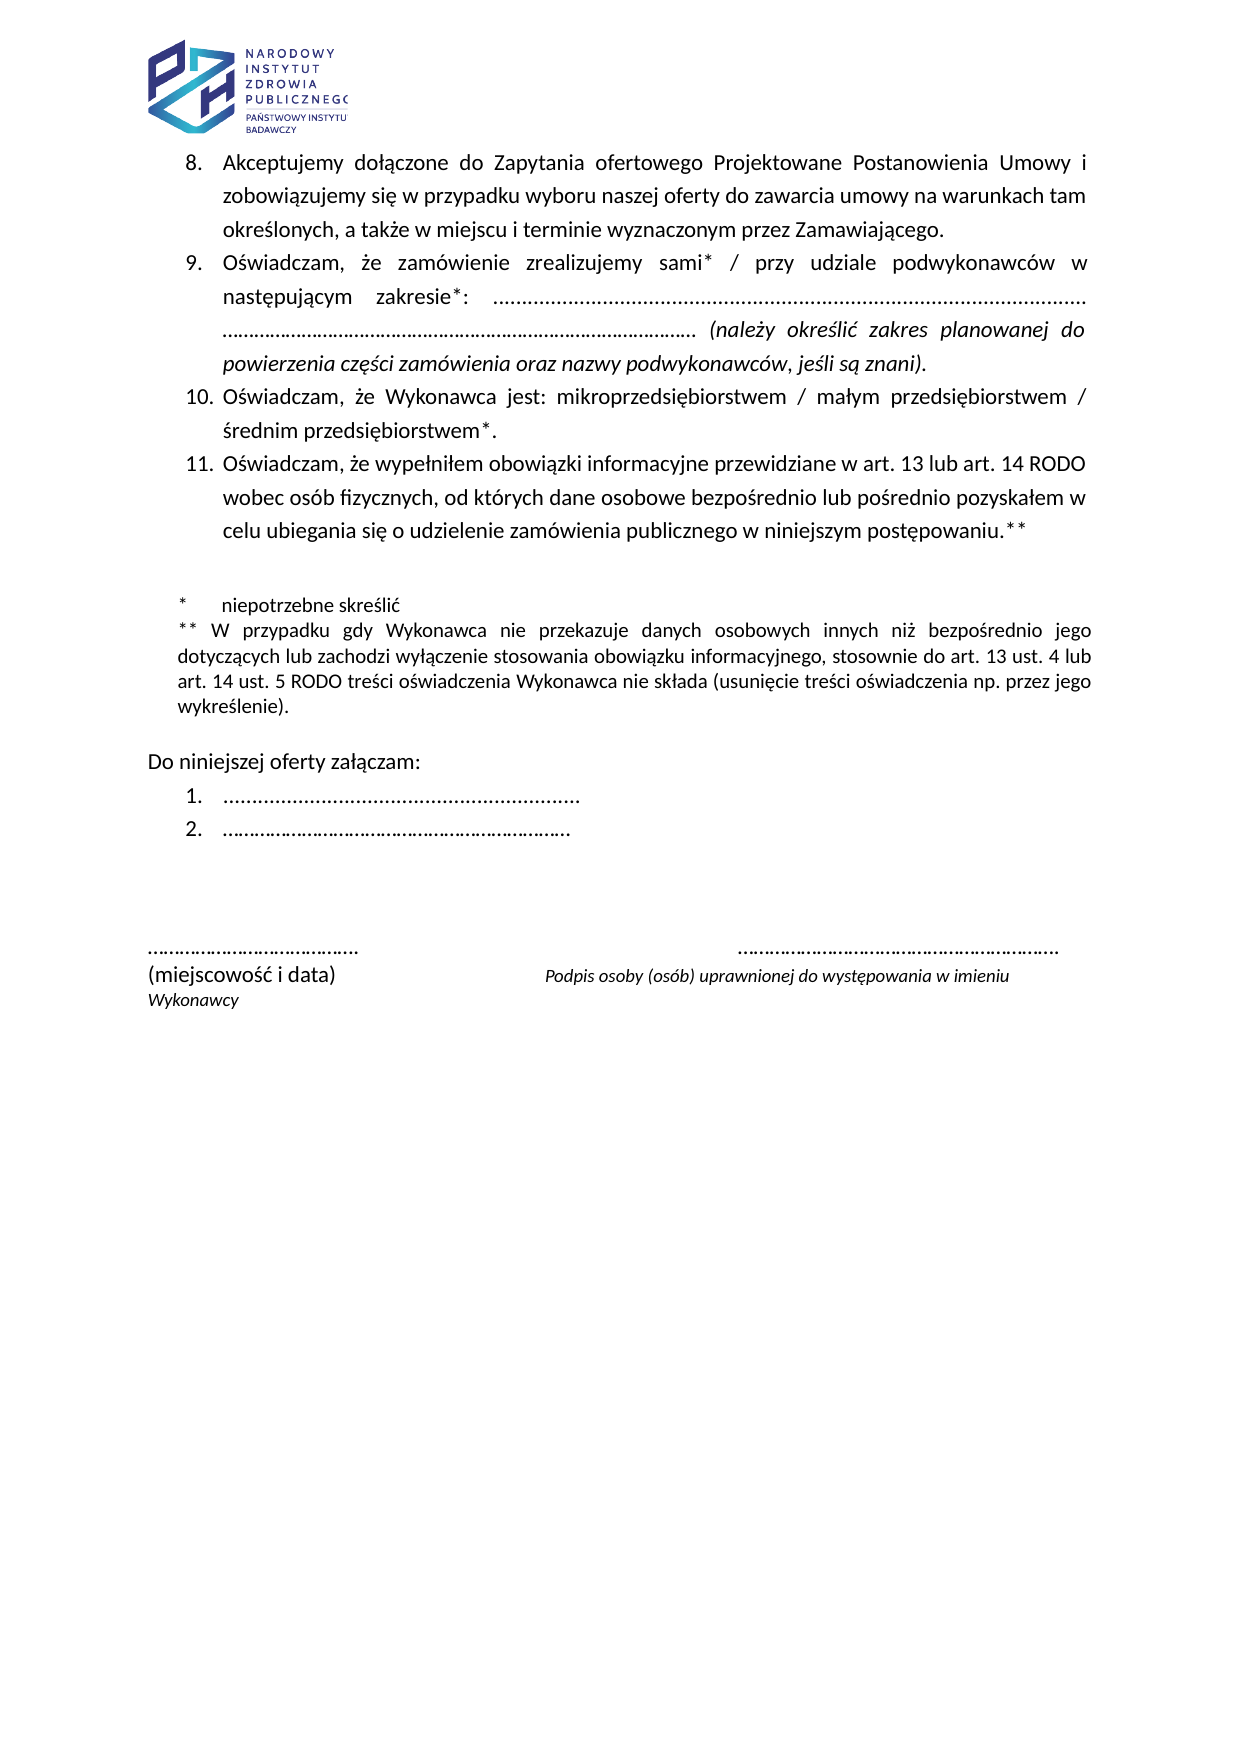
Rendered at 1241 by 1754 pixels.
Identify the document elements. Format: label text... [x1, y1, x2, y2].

list Oświadczam, że Wykonawca jest: mikroprzedsiębiorstwem / małym przedsiębiorstwem / średnim przedsiębiorstwem*. [185, 382, 1088, 444]
text * niepotrzebne skreślić [177, 592, 1093, 617]
list .............................................................. [185, 781, 1093, 809]
picture [147, 39, 348, 133]
list Oświadczam, że zamówienie zrealizujemy sami* / przy udziale podwykonawców w następującym zakresie*: .......................................................................................................……………………………………………………………………………… (należy określić zakres planowanej do powierzenia części zamówienia oraz nazwy podwykonawców, jeśli są znani). [185, 248, 1088, 377]
list ………………………………………………………… [185, 814, 1093, 842]
list Akceptujemy dołączone do Zapytania ofertowego Projektowane Postanowienia Umowy i zobowiązujemy się w przypadku wyboru naszej oferty do zawarcia umowy na warunkach tam określonych, a także w miejscu i terminie wyznaczonym przez Zamawiającego. [185, 148, 1088, 243]
text …………………………………. ……………………………………………………. [148, 932, 1093, 960]
text (miejscowość i data) Podpis osoby (osób) uprawnionej do występowania w imieniu Wykonawcy [148, 960, 1093, 1011]
text ** W przypadku gdy Wykonawca nie przekazuje danych osobowych innych niż bezpośrednio jego dotyczących lub zachodzi wyłączenie stosowania obowiązku informacyjnego, stosownie do art. 13 ust. 4 lub art. 14 ust. 5 RODO treści oświadczenia Wykonawca nie składa (usunięcie treści oświadczenia np. przez jego wykreślenie). [177, 617, 1093, 719]
list Oświadczam, że wypełniłem obowiązki informacyjne przewidziane w art. 13 lub art. 14 RODO wobec osób fizycznych, od których dane osobowe bezpośrednio lub pośrednio pozyskałem w celu ubiegania się o udzielenie zamówienia publicznego w niniejszym postępowaniu.** [185, 449, 1088, 544]
text Do niniejszej oferty załączam: [148, 747, 1093, 775]
